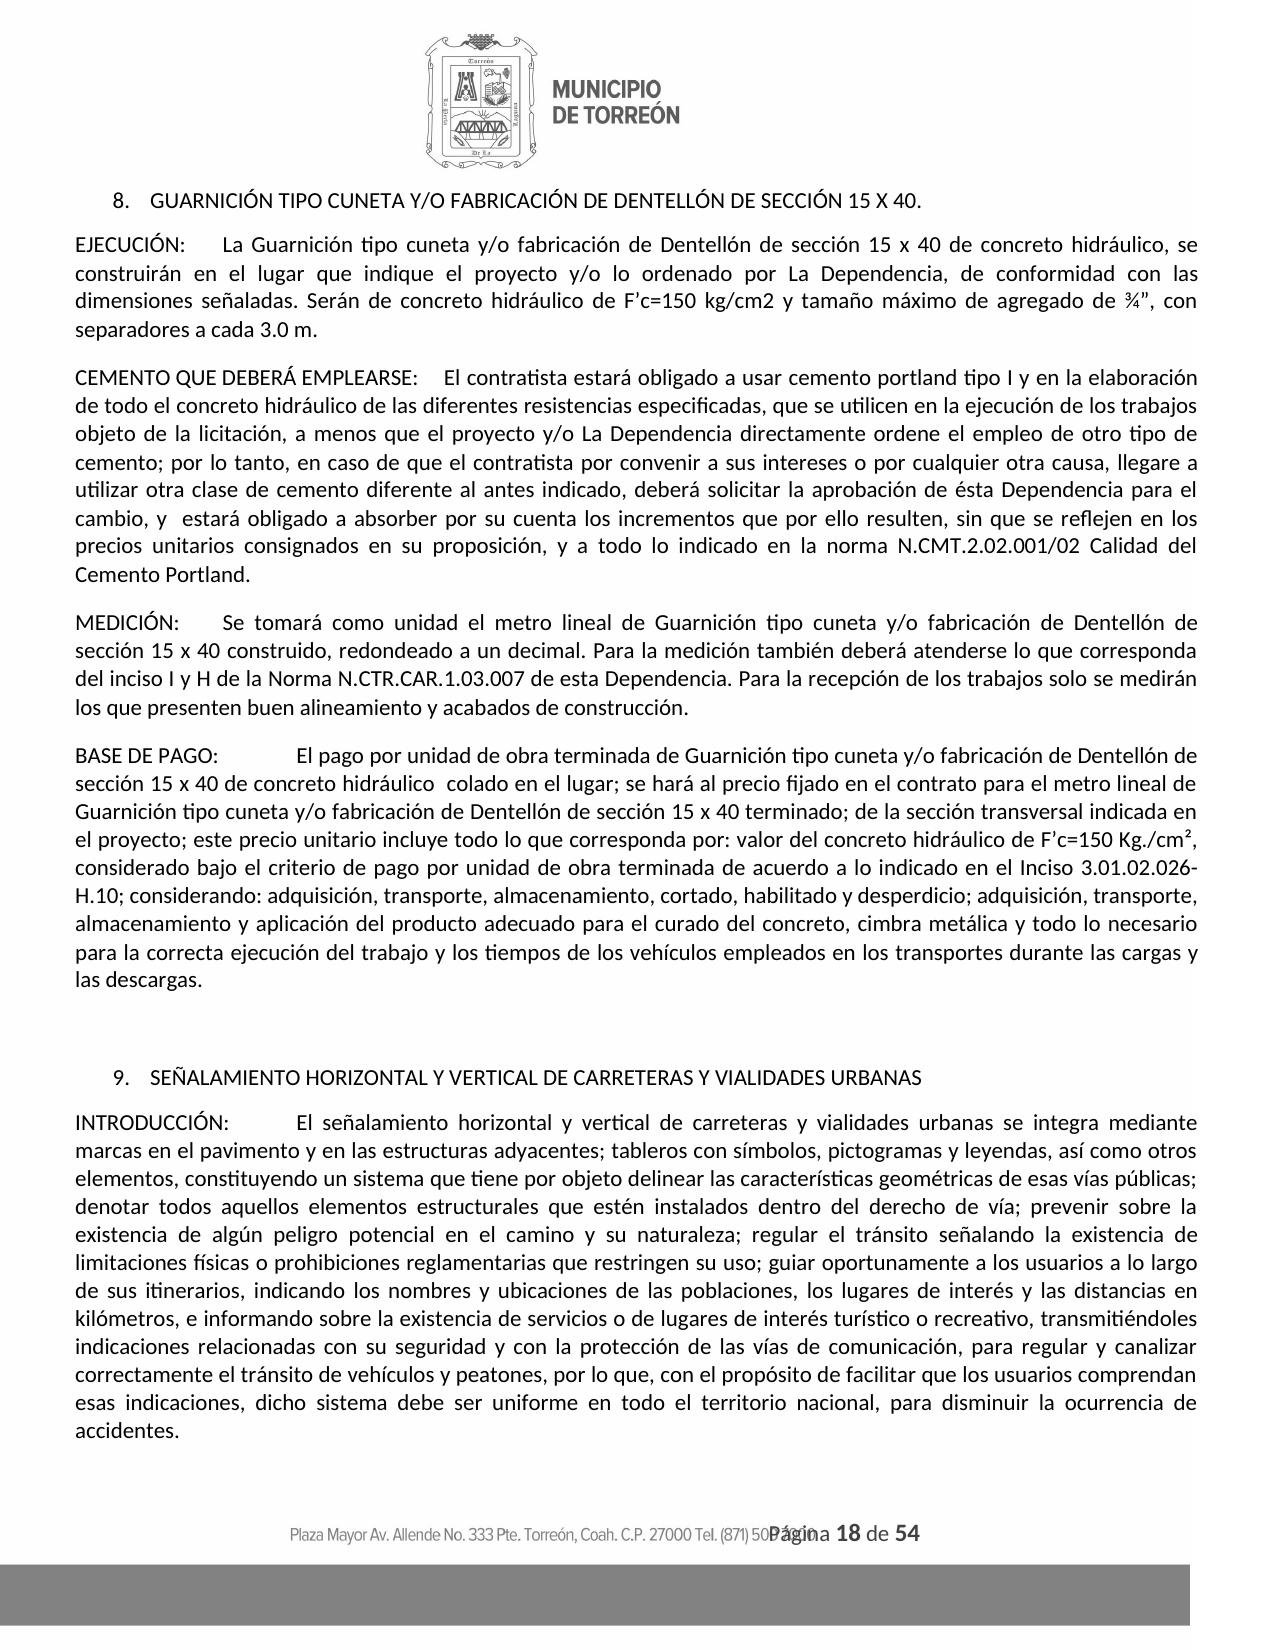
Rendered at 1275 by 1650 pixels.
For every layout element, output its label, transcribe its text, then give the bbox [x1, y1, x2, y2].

text MEDICIÓN: Se tomará como unidad el metro lineal de Guarnición tipo cuneta y/o fabricación de Dentellón de sección 15 x 40 construido, redondeado a un decimal. Para la medición también deberá atenderse lo que corresponda del inciso I y H de la Norma N.CTR.CAR.1.03.007 de esta Dependencia. Para la recepción de los trabajos solo se medirán los que presenten buen alineamiento y acabados de construcción. [75, 608, 1200, 721]
text CEMENTO QUE DEBERÁ EMPLEARSE: El contratista estará obligado a usar cemento portland tipo I y en la elaboración de todo el concreto hidráulico de las diferentes resistencias especificadas, que se utilicen en la ejecución de los trabajos objeto de la licitación, a menos que el proyecto y/o La Dependencia directamente ordene el empleo de otro tipo de cemento; por lo tanto, en caso de que el contratista por convenir a sus intereses o por cualquier otra causa, llegare a utilizar otra clase de cemento diferente al antes indicado, deberá solicitar la aprobación de ésta Dependencia para el cambio, y estará obligado a absorber por su cuenta los incrementos que por ello resulten, sin que se reflejen en los precios unitarios consignados en su proposición, y a todo lo indicado en la norma N.CMT.2.02.001/02 Calidad del Cemento Portland. [75, 363, 1200, 588]
list GUARNICIÓN TIPO CUNETA Y/O FABRICACIÓN DE DENTELLÓN DE SECCIÓN 15 X 40. [112, 186, 1200, 214]
text EJECUCIÓN: La Guarnición tipo cuneta y/o fabricación de Dentellón de sección 15 x 40 de concreto hidráulico, se construirán en el lugar que indique el proyecto y/o lo ordenado por La Dependencia, de conformidad con las dimensiones señaladas. Serán de concreto hidráulico de F’c=150 kg/cm2 y tamaño máximo de agregado de ¾”, con separadores a cada 3.0 m. [75, 231, 1200, 343]
picture [0, 0, 1190, 1650]
list SEÑALAMIENTO HORIZONTAL Y VERTICAL DE CARRETERAS Y VIALIDADES URBANAS [112, 1063, 1200, 1091]
text INTRODUCCIÓN: El señalamiento horizontal y vertical de carreteras y vialidades urbanas se integra mediante marcas en el pavimento y en las estructuras adyacentes; tableros con símbolos, pictogramas y leyendas, así como otros elementos, constituyendo un sistema que tiene por objeto delinear las características geométricas de esas vías públicas; denotar todos aquellos elementos estructurales que estén instalados dentro del derecho de vía; prevenir sobre la existencia de algún peligro potencial en el camino y su naturaleza; regular el tránsito señalando la existencia de limitaciones físicas o prohibiciones reglamentarias que restringen su uso; guiar oportunamente a los usuarios a lo largo de sus itinerarios, indicando los nombres y ubicaciones de las poblaciones, los lugares de interés y las distancias en kilómetros, e informando sobre la existencia de servicios o de lugares de interés turístico o recreativo, transmitiéndoles indicaciones relacionadas con su seguridad y con la protección de las vías de comunicación, para regular y canalizar correctamente el tránsito de vehículos y peatones, por lo que, con el propósito de facilitar que los usuarios comprendan esas indicaciones, dicho sistema debe ser uniforme en todo el territorio nacional, para disminuir la ocurrencia de accidentes. [75, 1108, 1200, 1444]
text BASE DE PAGO: El pago por unidad de obra terminada de Guarnición tipo cuneta y/o fabricación de Dentellón de sección 15 x 40 de concreto hidráulico colado en el lugar; se hará al precio fijado en el contrato para el metro lineal de Guarnición tipo cuneta y/o fabricación de Dentellón de sección 15 x 40 terminado; de la sección transversal indicada en el proyecto; este precio unitario incluye todo lo que corresponda por: valor del concreto hidráulico de F’c=150 Kg./cm², considerado bajo el criterio de pago por unidad de obra terminada de acuerdo a lo indicado en el Inciso 3.01.02.026-H.10; considerando: adquisición, transporte, almacenamiento, cortado, habilitado y desperdicio; adquisición, transporte, almacenamiento y aplicación del producto adecuado para el curado del concreto, cimbra metálica y todo lo necesario para la correcta ejecución del trabajo y los tiempos de los vehículos empleados en los transportes durante las cargas y las descargas. [75, 741, 1200, 994]
